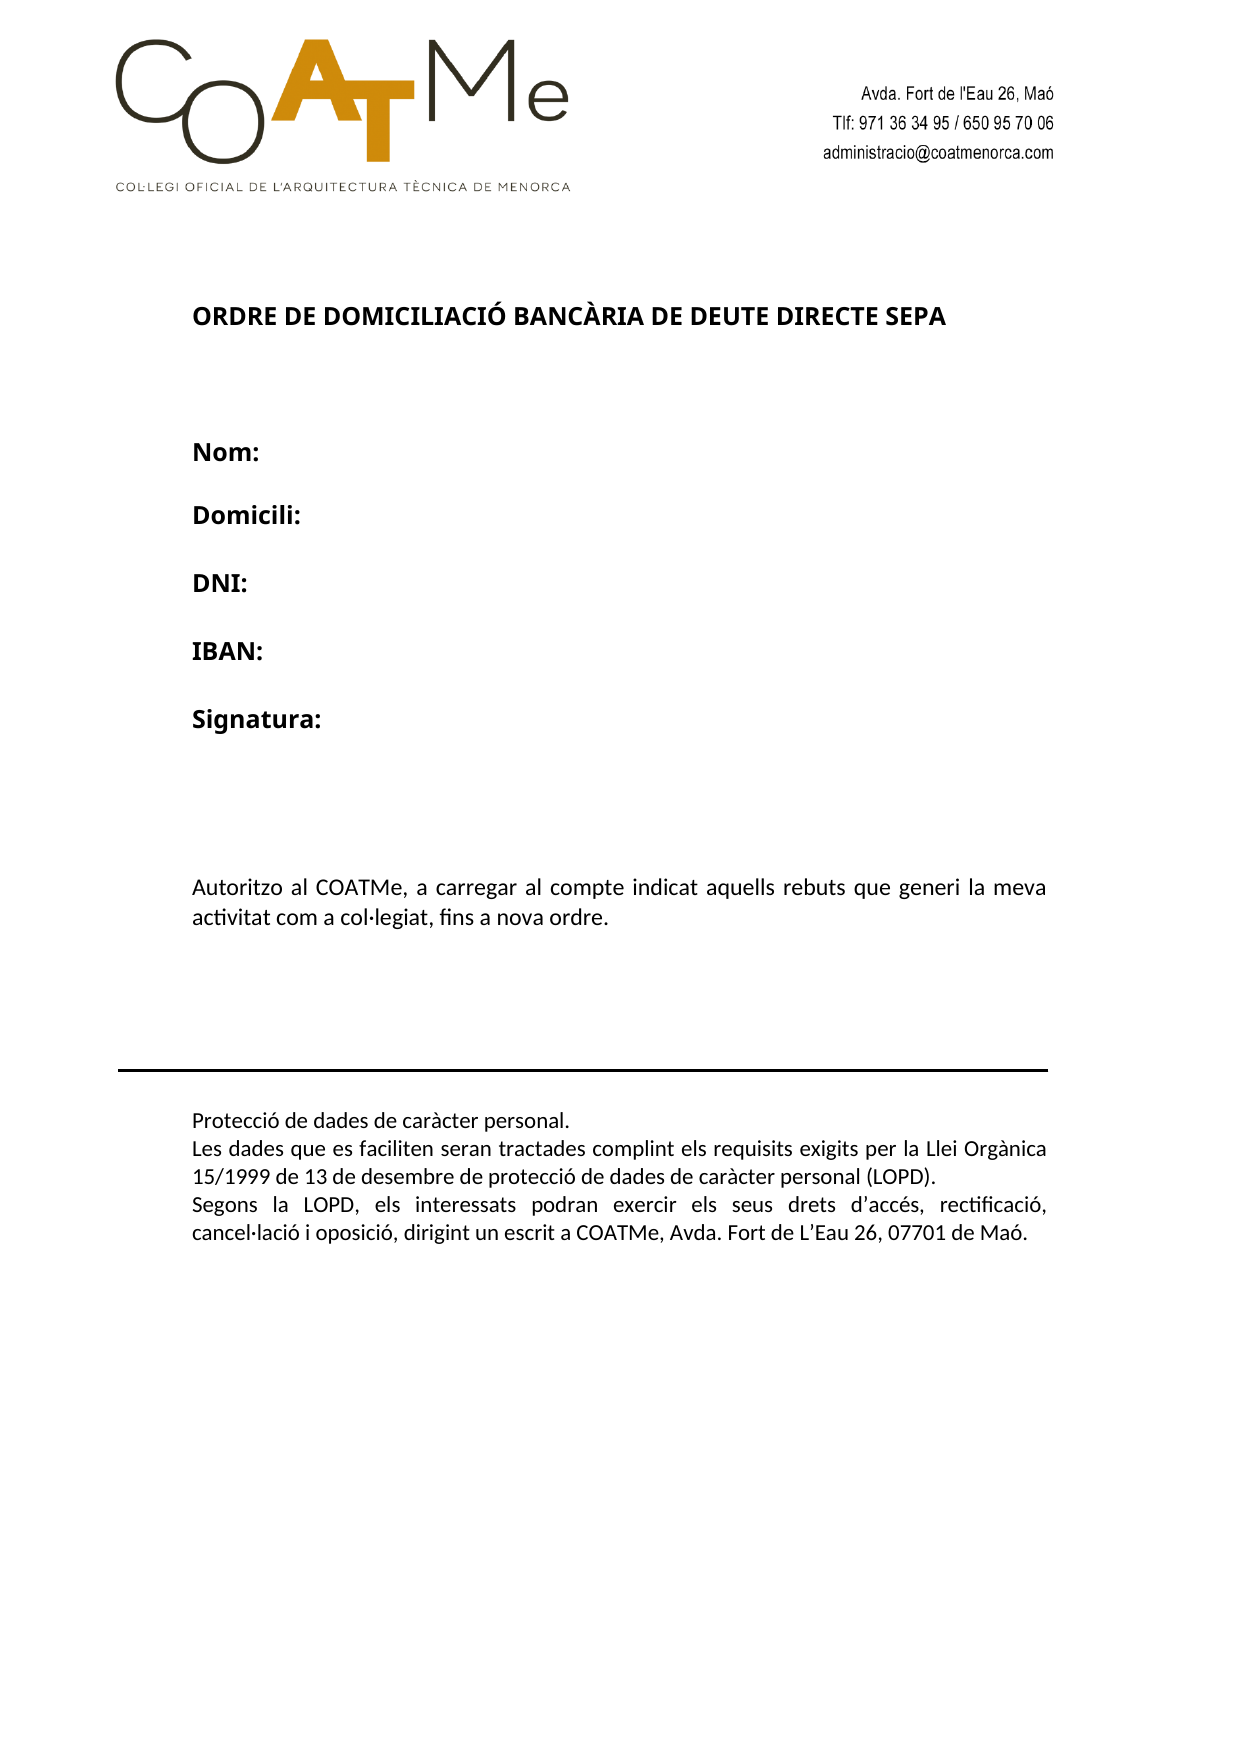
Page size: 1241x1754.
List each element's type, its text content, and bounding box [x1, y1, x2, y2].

text Autoritzo al COATMe, a carregar al compte indicat aquells rebuts que generi la meva activitat com a col·legiat, fins a nova ordre. [192, 872, 1048, 931]
text Protecció de dades de caràcter personal. [118, 1106, 1048, 1134]
text Les dades que es faciliten seran tractades complint els requisits exigits per la Llei Orgànica 15/1999 de 13 de desembre de protecció de dades de caràcter personal (LOPD). [192, 1134, 1048, 1190]
text Domicili: [118, 498, 1048, 532]
text DNI: [118, 566, 1048, 600]
text Segons la LOPD, els interessats podran exercir els seus drets d’accés, rectificació, cancel·lació i oposició, dirigint un escrit a COATMe, Avda. Fort de L’Eau 26, 07701 de Maó. [192, 1190, 1048, 1246]
text Nom: [118, 435, 1048, 469]
text Signatura: [118, 702, 1048, 736]
text ORDRE DE DOMICILIACIÓ BANCÀRIA DE DEUTE DIRECTE SEPA [118, 299, 1048, 333]
text IBAN: [118, 634, 1048, 668]
